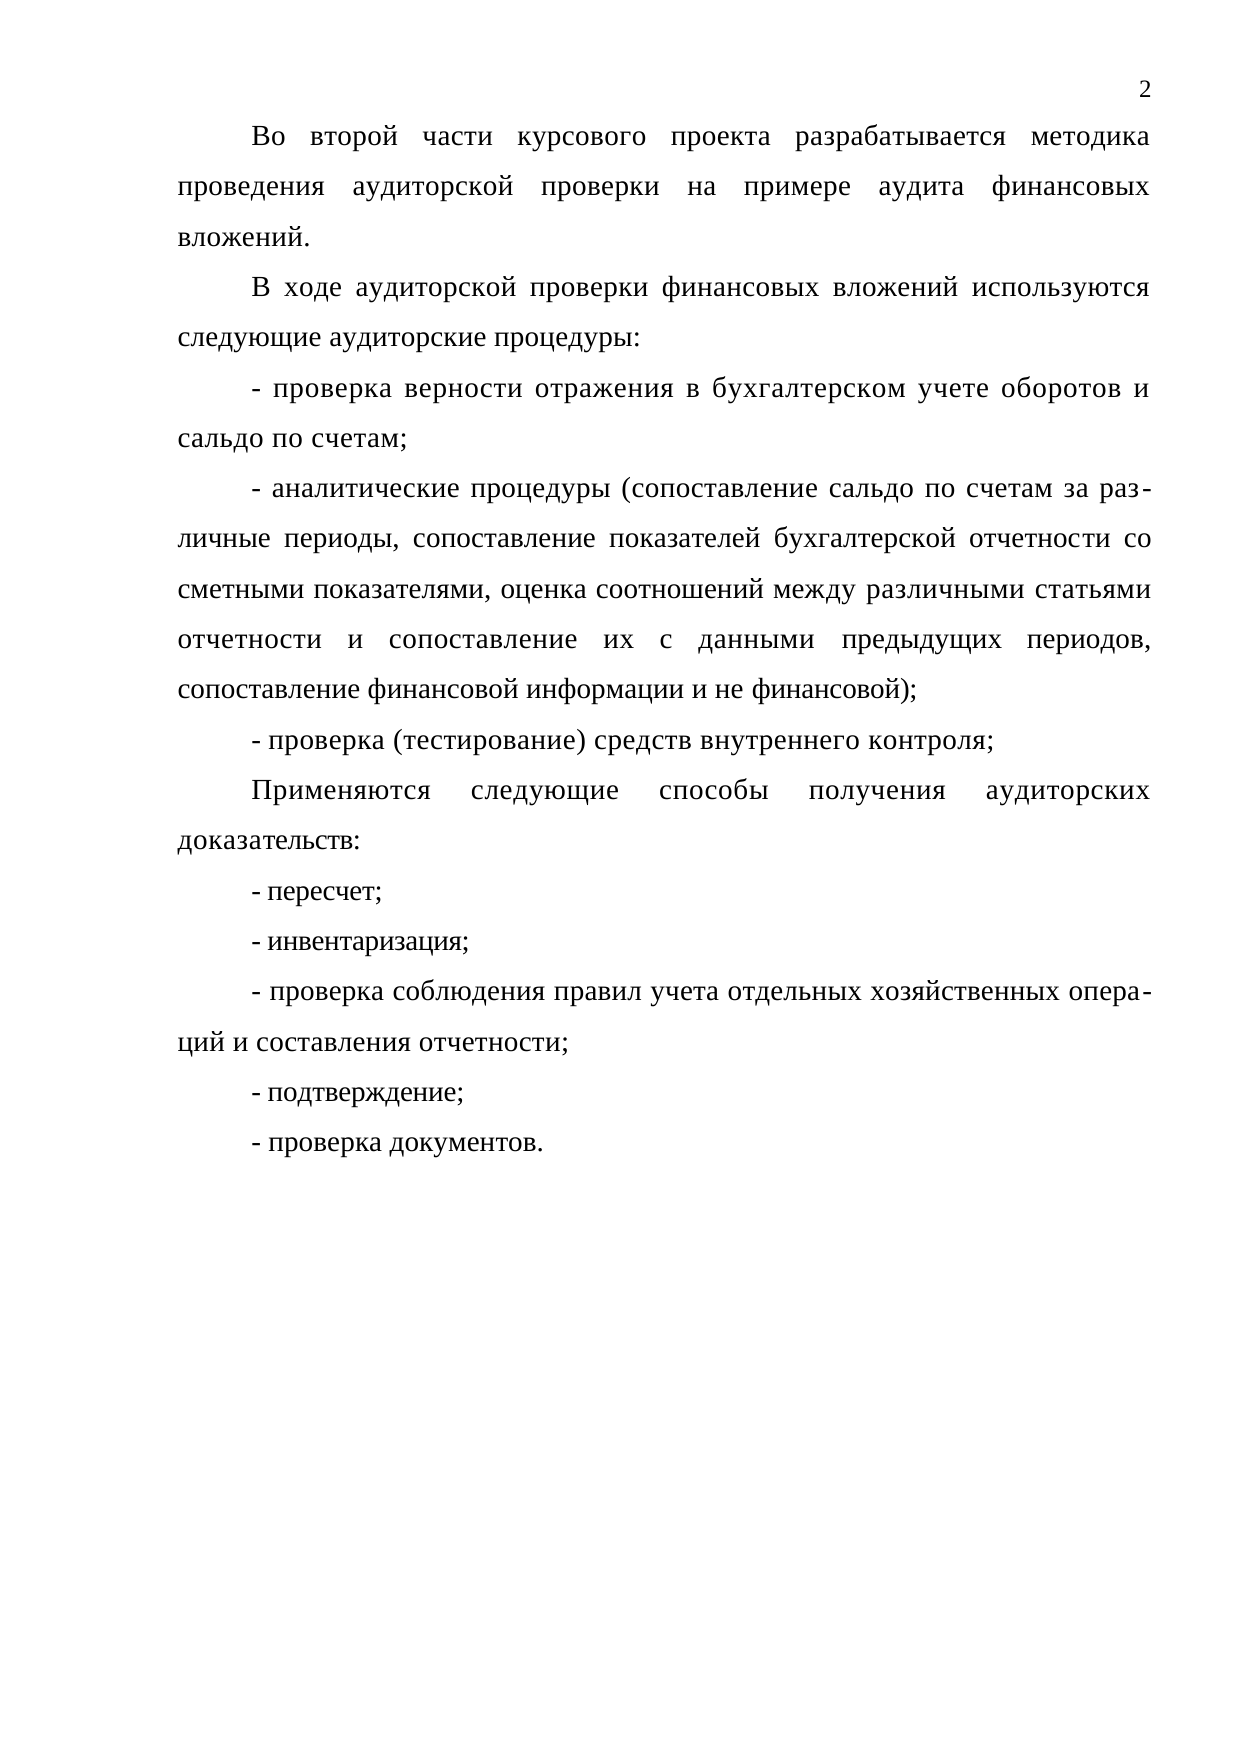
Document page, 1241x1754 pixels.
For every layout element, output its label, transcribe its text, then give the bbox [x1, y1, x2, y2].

text - аналитические процедуры (сопоставление сальдо по счетам за различные периоды, сопоставление показателей бухгалтерской отчетности со сметными показателями, оценка соотношений между различными статьями отчетности и сопоставление их с данными предыдущих периодов, сопоставление финансовой информации и не финансовой); [177, 470, 1152, 705]
text - подтверждение; [177, 1074, 1152, 1108]
text - пересчет; [177, 873, 1152, 906]
text - проверка верности отражения в бухгалтерском учете оборотов и сальдо по счетам; [177, 370, 1152, 453]
text - проверка документов. [177, 1124, 1152, 1158]
text - проверка соблюдения правил учета отдельных хозяйственных операций и составления отчетности; [177, 973, 1152, 1057]
text - проверка (тестирование) средств внутреннего контроля; [177, 722, 1152, 755]
text Во второй части курсового проекта разрабатывается методика проведения аудиторской проверки на примере аудита финансовых вложений. [177, 118, 1152, 252]
text В ходе аудиторской проверки финансовых вложений используются следующие аудиторские процедуры: [177, 269, 1152, 353]
text Применяются следующие способы получения аудиторских доказательств: [177, 772, 1152, 856]
text - инвентаризация; [177, 923, 1152, 957]
